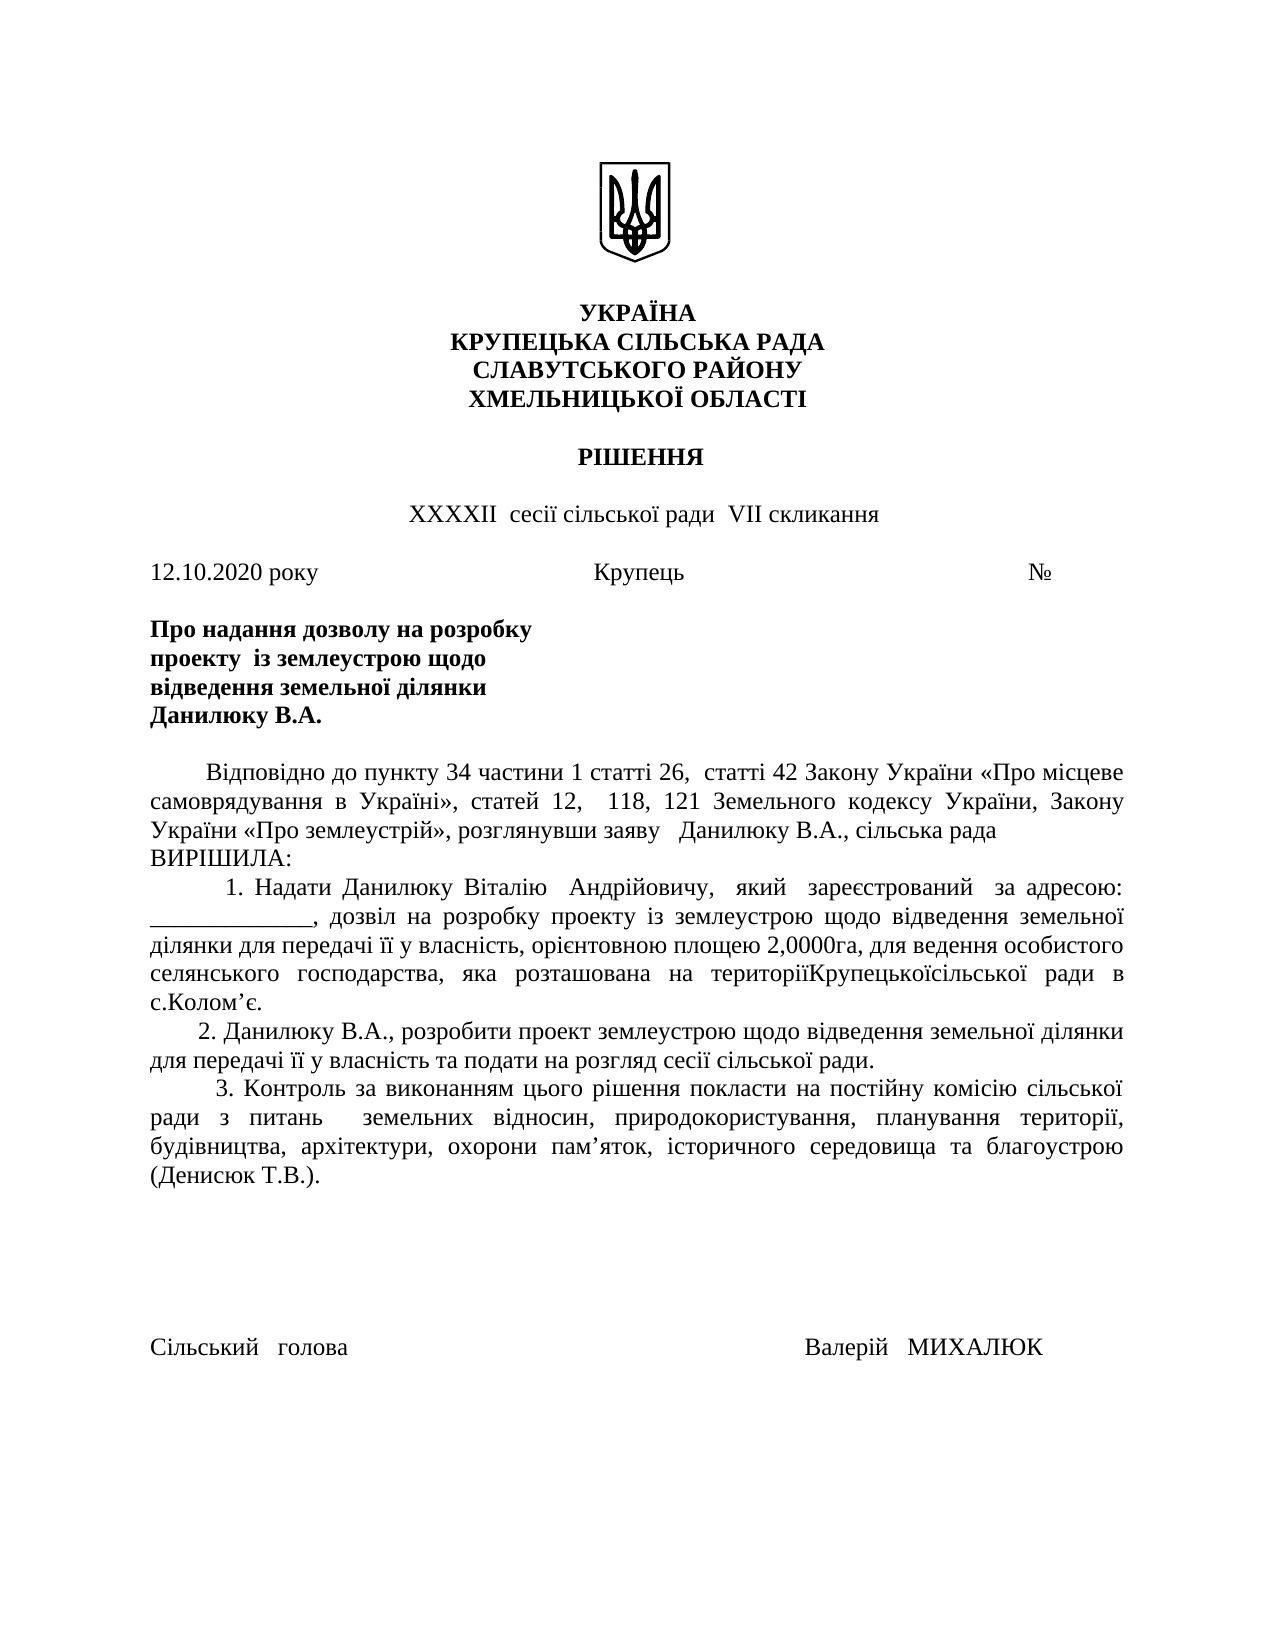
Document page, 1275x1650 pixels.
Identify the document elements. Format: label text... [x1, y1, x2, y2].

text відведення земельної ділянки [150, 672, 1125, 701]
text проекту із землеустрою щодо [150, 643, 1125, 672]
text СЛАВУТСЬКОГО РАЙОНУ [150, 356, 1125, 384]
text Про надання дозволу на розробку [150, 614, 1125, 643]
text КРУПЕЦЬКА СІЛЬСЬКА РАДА [150, 327, 1125, 356]
text Сільський голова Валерій МИХАЛЮК [150, 1332, 1125, 1361]
text Відповідно до пункту 34 частини 1 статті 26, статті 42 Закону України «Про місцеве самоврядування в Україні», статей 12, 118, 121 Земельного кодексу України, Закону України «Про землеустрій», розглянувши заяву Данилюку В.А., сільська рада [150, 757, 1125, 843]
text Данилюку В.А. [150, 701, 1125, 729]
text ХМЕЛЬНИЦЬКОЇ ОБЛАСТІ [150, 384, 1125, 413]
text 3. Контроль за виконанням цього рішення покласти на постійну комісію сільської ради з питань земельних відносин, природокористування, планування території, будівництва, архітектури, охорони пам’яток, історичного середовища та благоустрою (Денисюк Т.В.). [150, 1073, 1125, 1188]
text ХХХХІІ сесії сільської ради VІІ скликання [150, 499, 1125, 528]
text 2. Данилюку В.А., розробити проект землеустрою щодо відведення земельної ділянки для передачі її у власність та подати на розгляд сесії сільської ради. [150, 1016, 1125, 1073]
text 1. Надати Данилюку Віталію Андрійовичу, який зареєстрований за адресою: _____________, дозвіл на розробку проекту із землеустрою щодо відведення земельної ділянки для передачі її у власність, орієнтовною площею 2,0000га, для ведення особистого селянського господарства, яка розташована на територіїКрупецькоїсільської ради в с.Колом’є. [150, 872, 1125, 1016]
text 12.10.2020 року Крупець № [150, 557, 1125, 586]
text РІШЕННЯ [150, 442, 1125, 471]
text УКРАЇНА [150, 298, 1125, 327]
text ВИРІШИЛА: [150, 843, 1125, 872]
